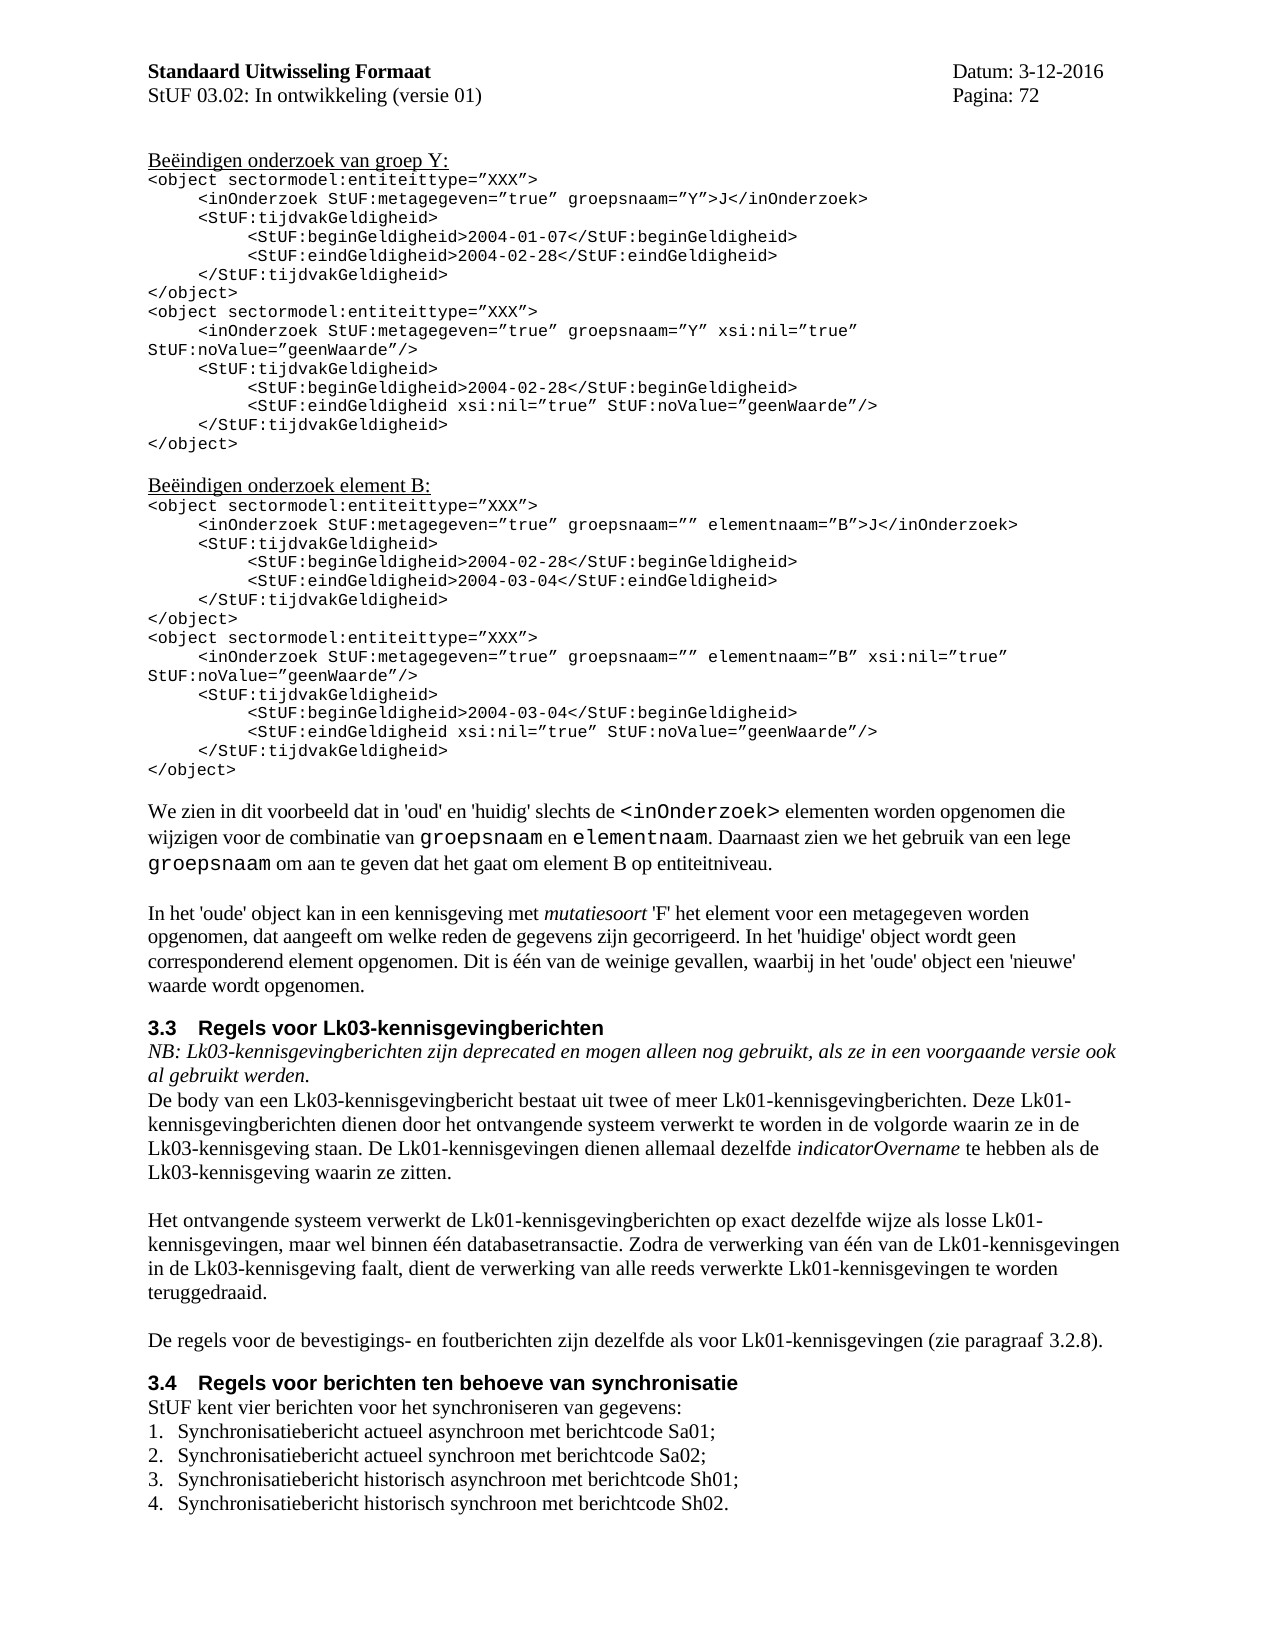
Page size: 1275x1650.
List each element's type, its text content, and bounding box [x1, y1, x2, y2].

text Beëindigen onderzoek van groep Y: [148, 148, 1127, 172]
text We zien in dit voorbeeld dat in 'oud' en 'huidig' slechts de <inOnderzoek> elementen worden opgenomen die wijzigen voor de combinatie van groepsnaam en elementnaam. Daarnaast zien we het gebruik van een lege groepsnaam om aan te geven dat het gaat om element B op entiteitniveau. [148, 799, 1127, 876]
text NB: Lk03-kennisgevingberichten zijn deprecated en mogen alleen nog gebruikt, als ze in een voorgaande versie ook al gebruikt werden. [148, 1039, 1127, 1087]
text </StUF:tijdvakGeldigheid> [148, 266, 1127, 285]
text Beëindigen onderzoek element B: [148, 473, 1127, 497]
list Synchronisatiebericht actueel asynchroon met berichtcode Sa01; [148, 1419, 1127, 1443]
list Synchronisatiebericht historisch asynchroon met berichtcode Sh01; [148, 1467, 1127, 1491]
text <inOnderzoek StUF:metagegeven=”true” groepsnaam=”” elementnaam=”B”>J</inOnderzoek> [148, 516, 1127, 535]
text </object> [148, 611, 1127, 629]
text <inOnderzoek StUF:metagegeven=”true” groepsnaam=”Y”>J</inOnderzoek> [148, 191, 1127, 209]
text <object sectormodel:entiteittype=”XXX”> [148, 304, 1127, 323]
text <object sectormodel:entiteittype=”XXX”> [148, 629, 1127, 648]
text </StUF:tijdvakGeldigheid> [148, 417, 1127, 436]
text De body van een Lk03-kennisgevingbericht bestaat uit twee of meer Lk01-kennisgevingberichten. Deze Lk01-kennisgevingberichten dienen door het ontvangende systeem verwerkt te worden in de volgorde waarin ze in de Lk03-kennisgeving staan. De Lk01-kennisgevingen dienen allemaal dezelfde indicatorOvername te hebben als de Lk03-kennisgeving waarin ze zitten. [148, 1087, 1127, 1184]
text Het ontvangende systeem verwerkt de Lk01-kennisgevingberichten op exact dezelfde wijze als losse Lk01-kennisgevingen, maar wel binnen één databasetransactie. Zodra de verwerking van één van de Lk01-kennisgevingen in de Lk03-kennisgeving faalt, dient de verwerking van alle reeds verwerkte Lk01-kennisgevingen te worden teruggedraaid. [148, 1208, 1127, 1304]
text <StUF:tijdvakGeldigheid> [148, 535, 1127, 554]
list Synchronisatiebericht actueel synchroon met berichtcode Sa02; [148, 1443, 1127, 1467]
subtitle Regels voor Lk03-kennisgevingberichten [148, 1015, 1127, 1039]
text <StUF:eindGeldigheid>2004-02-28</StUF:eindGeldigheid> [148, 247, 1127, 266]
list Synchronisatiebericht historisch synchroon met berichtcode Sh02. [148, 1491, 1127, 1515]
text </object> [148, 761, 1127, 780]
text In het 'oude' object kan in een kennisgeving met mutatiesoort 'F' het element voor een metagegeven worden opgenomen, dat aangeeft om welke reden de gegevens zijn gecorrigeerd. In het 'huidige' object wordt geen corresponderend element opgenomen. Dit is één van de weinige gevallen, waarbij in het 'oude' object een 'nieuwe' waarde wordt opgenomen. [148, 900, 1127, 997]
subtitle Regels voor berichten ten behoeve van synchronisatie [148, 1371, 1127, 1395]
text <StUF:eindGeldigheid xsi:nil=”true” StUF:noValue=”geenWaarde”/> [148, 724, 1127, 743]
text StUF kent vier berichten voor het synchroniseren van gegevens: [148, 1395, 1127, 1419]
text <StUF:tijdvakGeldigheid> [148, 686, 1127, 705]
text <StUF:beginGeldigheid>2004-02-28</StUF:beginGeldigheid> [148, 379, 1127, 398]
text <StUF:beginGeldigheid>2004-01-07</StUF:beginGeldigheid> [148, 228, 1127, 247]
text <StUF:tijdvakGeldigheid> [148, 209, 1127, 228]
text <object sectormodel:entiteittype=”XXX”> [148, 172, 1127, 191]
text <inOnderzoek StUF:metagegeven=”true” groepsnaam=”Y” xsi:nil=”true” StUF:noValue=”geenWaarde”/> [148, 323, 1127, 360]
text <StUF:beginGeldigheid>2004-03-04</StUF:beginGeldigheid> [148, 705, 1127, 724]
text <StUF:eindGeldigheid>2004-03-04</StUF:eindGeldigheid> [148, 573, 1127, 592]
text </StUF:tijdvakGeldigheid> [148, 592, 1127, 611]
text <StUF:tijdvakGeldigheid> [148, 360, 1127, 379]
text <StUF:eindGeldigheid xsi:nil=”true” StUF:noValue=”geenWaarde”/> [148, 398, 1127, 417]
text </object> [148, 285, 1127, 304]
text <inOnderzoek StUF:metagegeven=”true” groepsnaam=”” elementnaam=”B” xsi:nil=”true” StUF:noValue=”geenWaarde”/> [148, 648, 1127, 686]
text De regels voor de bevestigings- en foutberichten zijn dezelfde als voor Lk01-kennisgevingen (zie paragraaf 5.2.8). [148, 1328, 1127, 1352]
text <StUF:beginGeldigheid>2004-02-28</StUF:beginGeldigheid> [148, 554, 1127, 573]
text <object sectormodel:entiteittype=”XXX”> [148, 497, 1127, 516]
text </object> [148, 436, 1127, 454]
text </StUF:tijdvakGeldigheid> [148, 743, 1127, 761]
